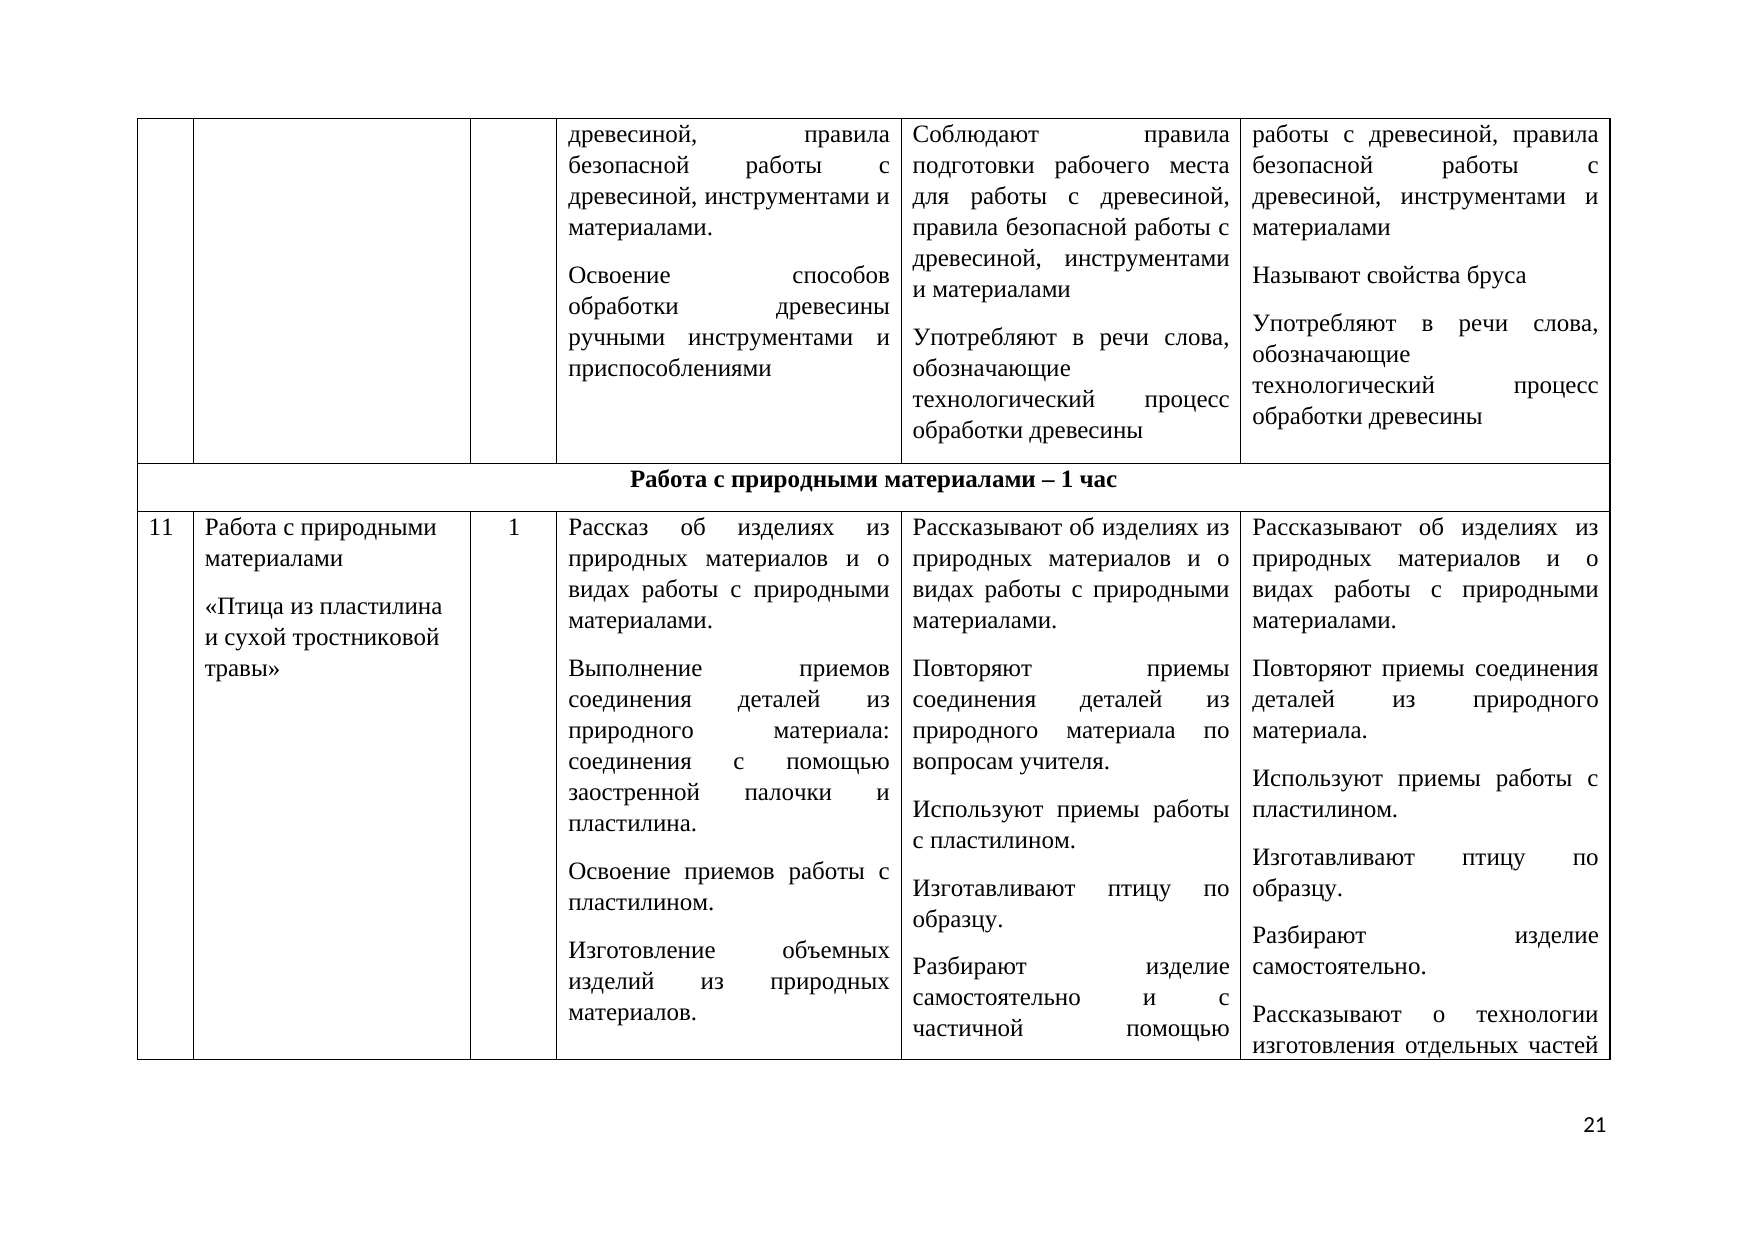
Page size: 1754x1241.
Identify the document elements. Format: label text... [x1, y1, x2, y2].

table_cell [902, 512, 1240, 1059]
table_cell 11 [138, 512, 193, 1059]
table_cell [902, 119, 1240, 463]
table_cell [194, 512, 470, 1059]
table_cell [194, 119, 470, 463]
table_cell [1241, 119, 1609, 463]
table_cell 10 [138, 119, 193, 463]
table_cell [557, 512, 901, 1059]
table_cell Работа с природными материалами – 1 час [138, 464, 1609, 511]
table_cell 1 [471, 512, 556, 1059]
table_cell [1241, 512, 1609, 1059]
table_cell 1 [471, 119, 556, 463]
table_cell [557, 119, 901, 463]
